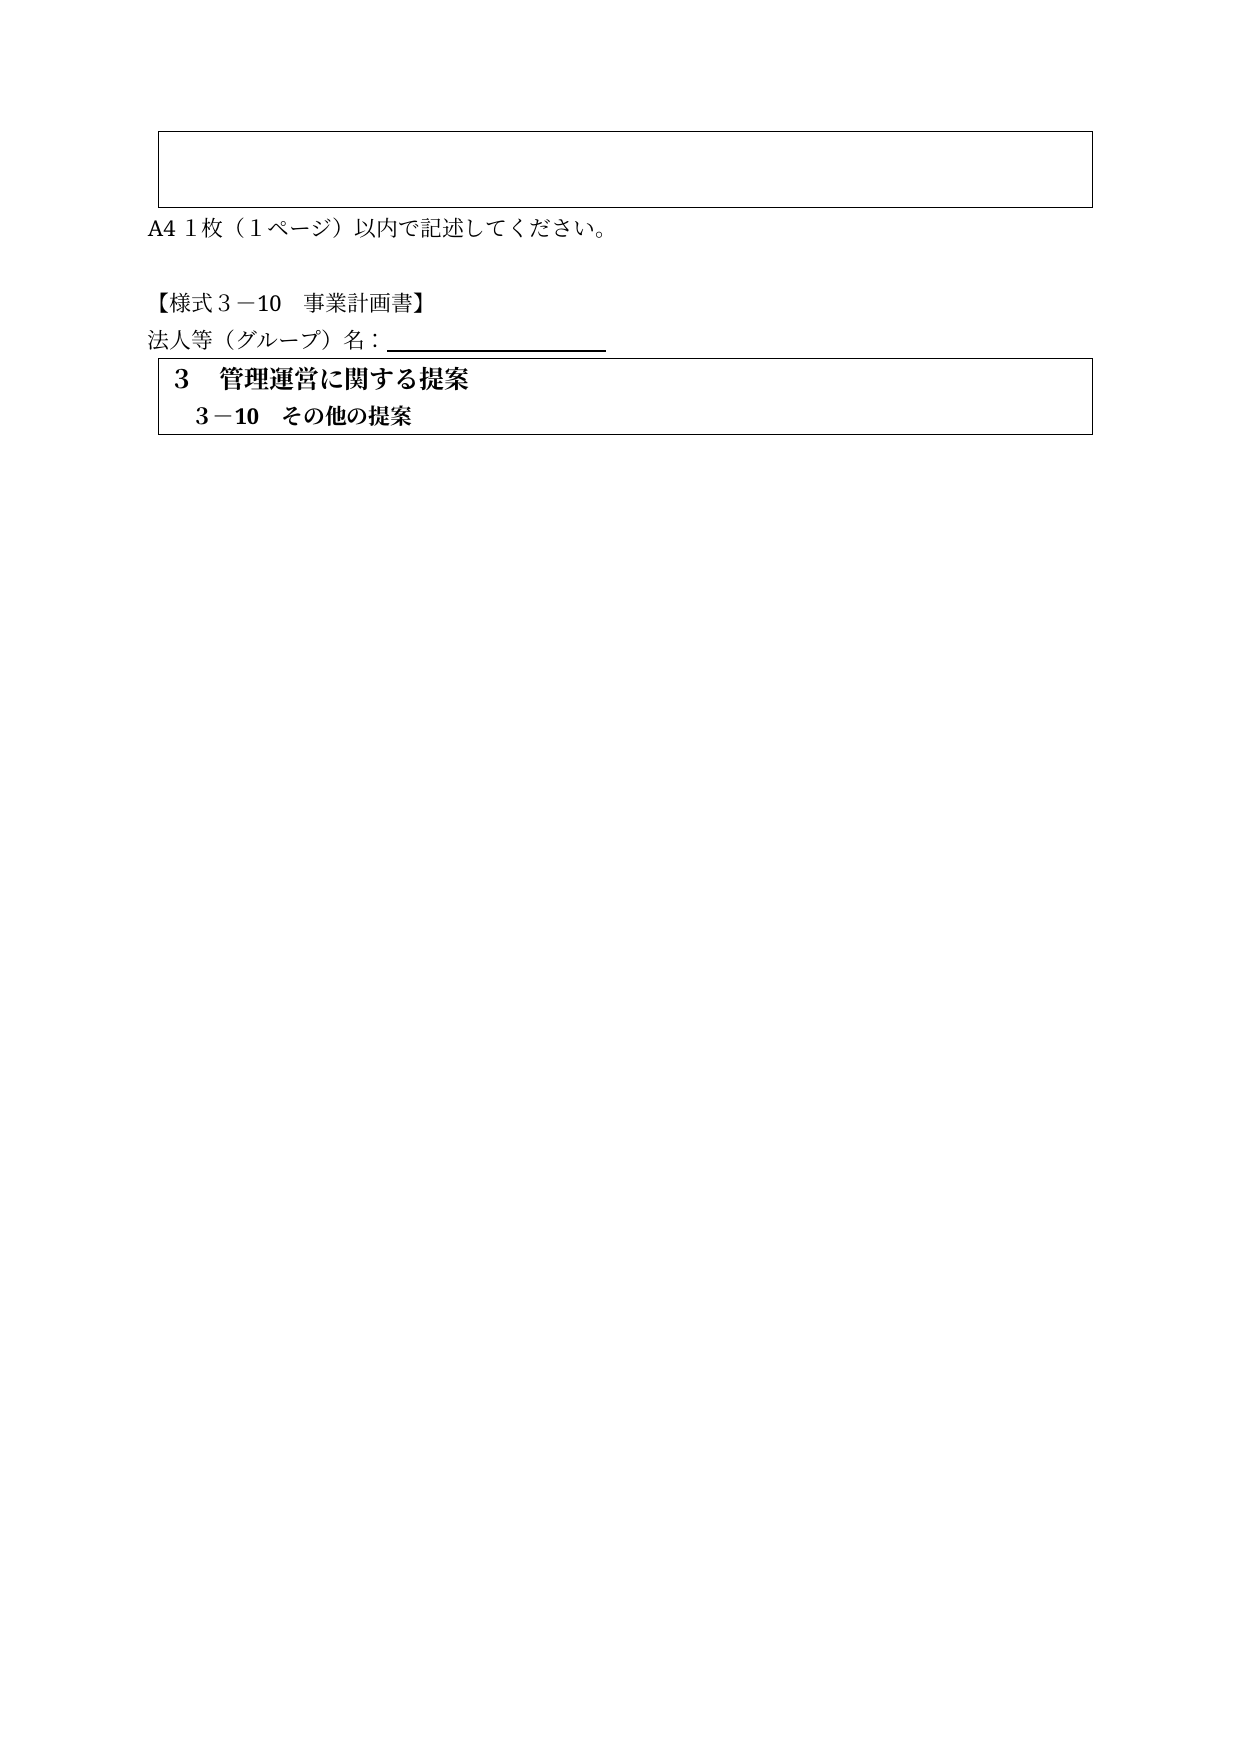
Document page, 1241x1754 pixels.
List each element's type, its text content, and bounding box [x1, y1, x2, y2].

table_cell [159, 132, 1092, 207]
text 法人等（グループ）名： [148, 321, 1092, 358]
text 【様式３－10 事業計画書】 [148, 283, 1092, 321]
text A4１枚（１ページ）以内で記述してください。 [148, 208, 1092, 246]
table_header ３ 管理運営に関する提案 ３－10 その他の提案 [159, 359, 1092, 434]
